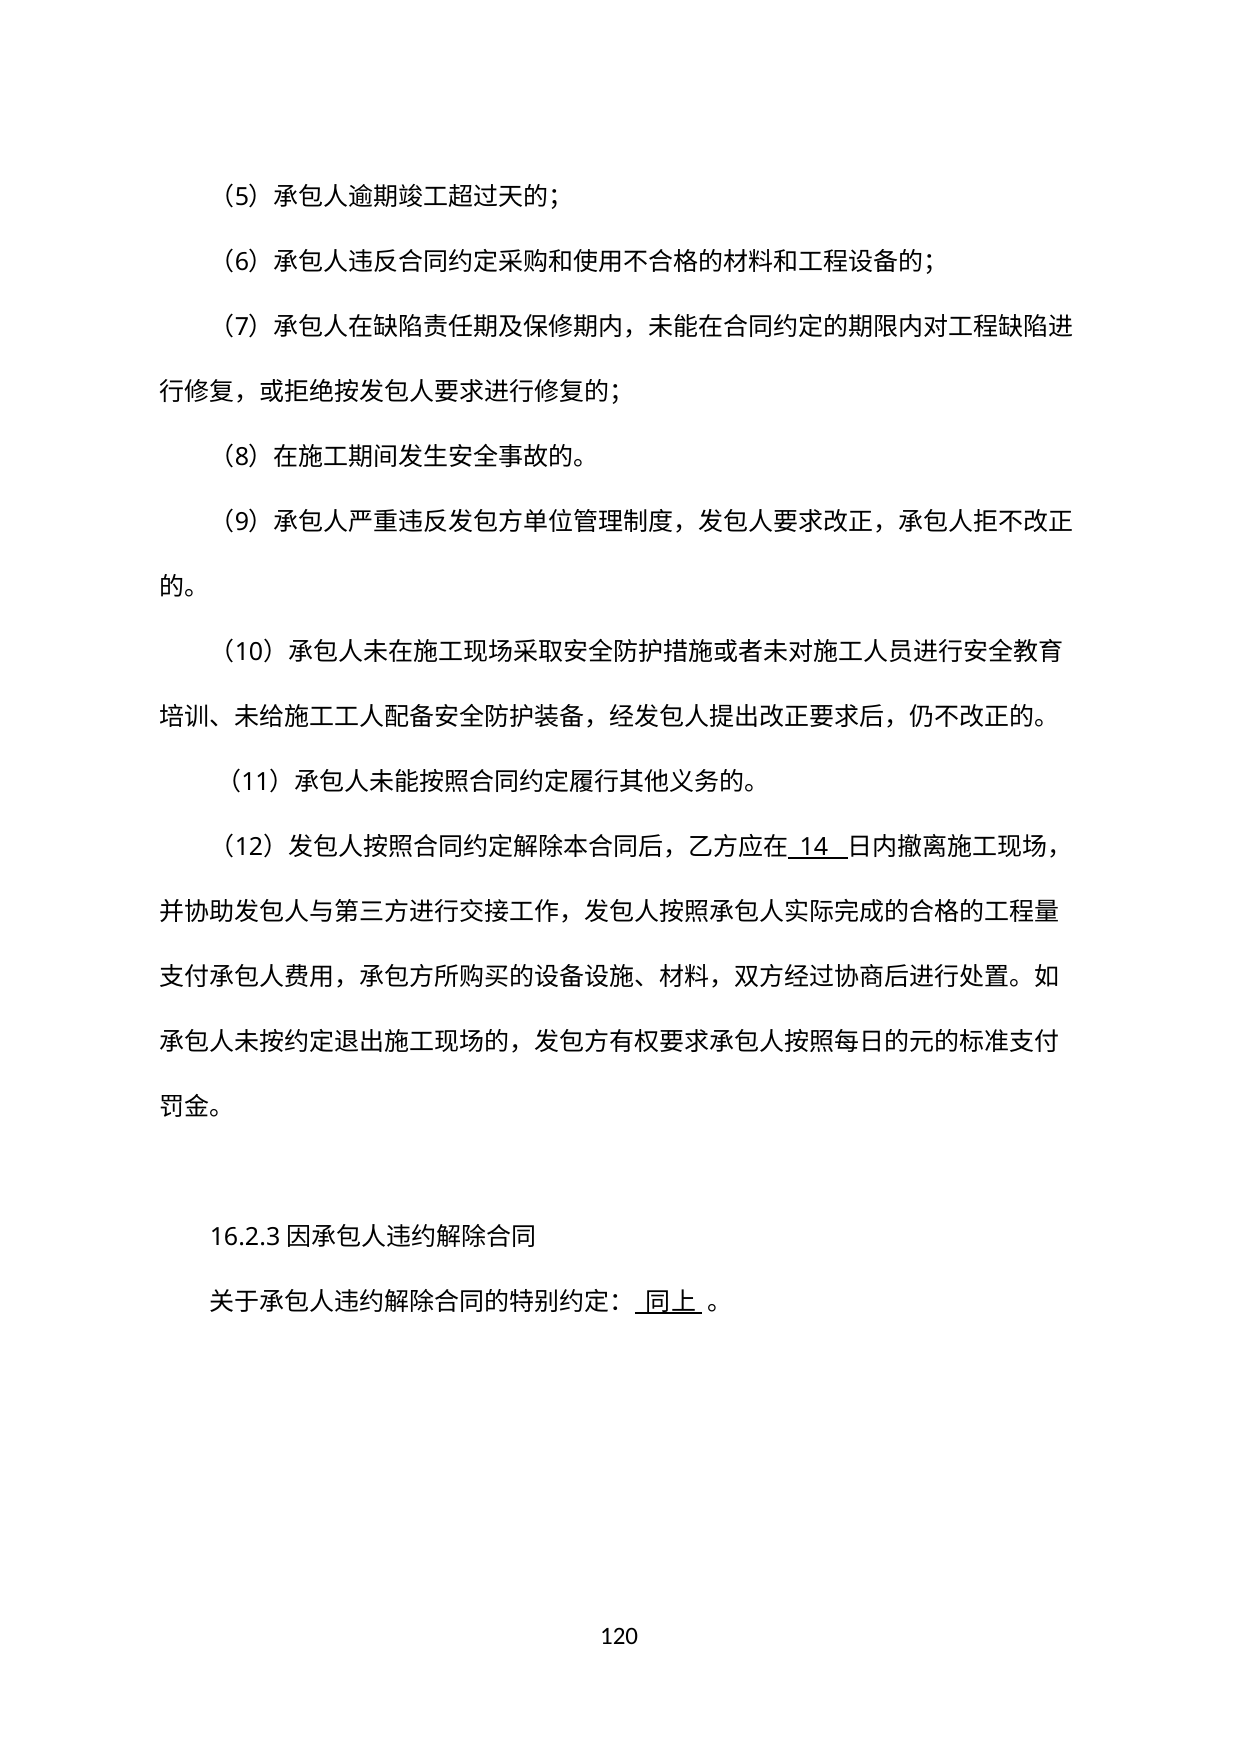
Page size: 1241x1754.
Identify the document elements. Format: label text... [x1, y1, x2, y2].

text （9）承包人严重违反发包方单位管理制度，发包人要求改正，承包人拒不改正的。 [159, 487, 1078, 617]
text （7）承包人在缺陷责任期及保修期内，未能在合同约定的期限内对工程缺陷进行修复，或拒绝按发包人要求进行修复的； [159, 292, 1078, 422]
text 16.2.3 因承包人违约解除合同 [159, 1202, 1078, 1267]
text （6）承包人违反合同约定采购和使用不合格的材料和工程设备的； [159, 227, 1078, 292]
text （12）发包人按照合同约定解除本合同后，乙方应在 14 日内撤离施工现场，并协助发包人与第三方进行交接工作，发包人按照承包人实际完成的合格的工程量支付承包人费用，承包方所购买的设备设施、材料，双方经过协商后进行处置。如承包人未按约定退出施工现场的，发包方有权要求承包人按照每日的元的标准支付罚金。 [159, 812, 1078, 1137]
text （11）承包人未能按照合同约定履行其他义务的。 [159, 747, 1078, 812]
text 关于承包人违约解除合同的特别约定： 同上 。 [159, 1267, 1078, 1332]
text （8）在施工期间发生安全事故的。 [159, 422, 1078, 487]
text （5）承包人逾期竣工超过天的； [159, 162, 1078, 227]
text （10）承包人未在施工现场采取安全防护措施或者未对施工人员进行安全教育培训、未给施工工人配备安全防护装备，经发包人提出改正要求后，仍不改正的。 [159, 617, 1078, 747]
